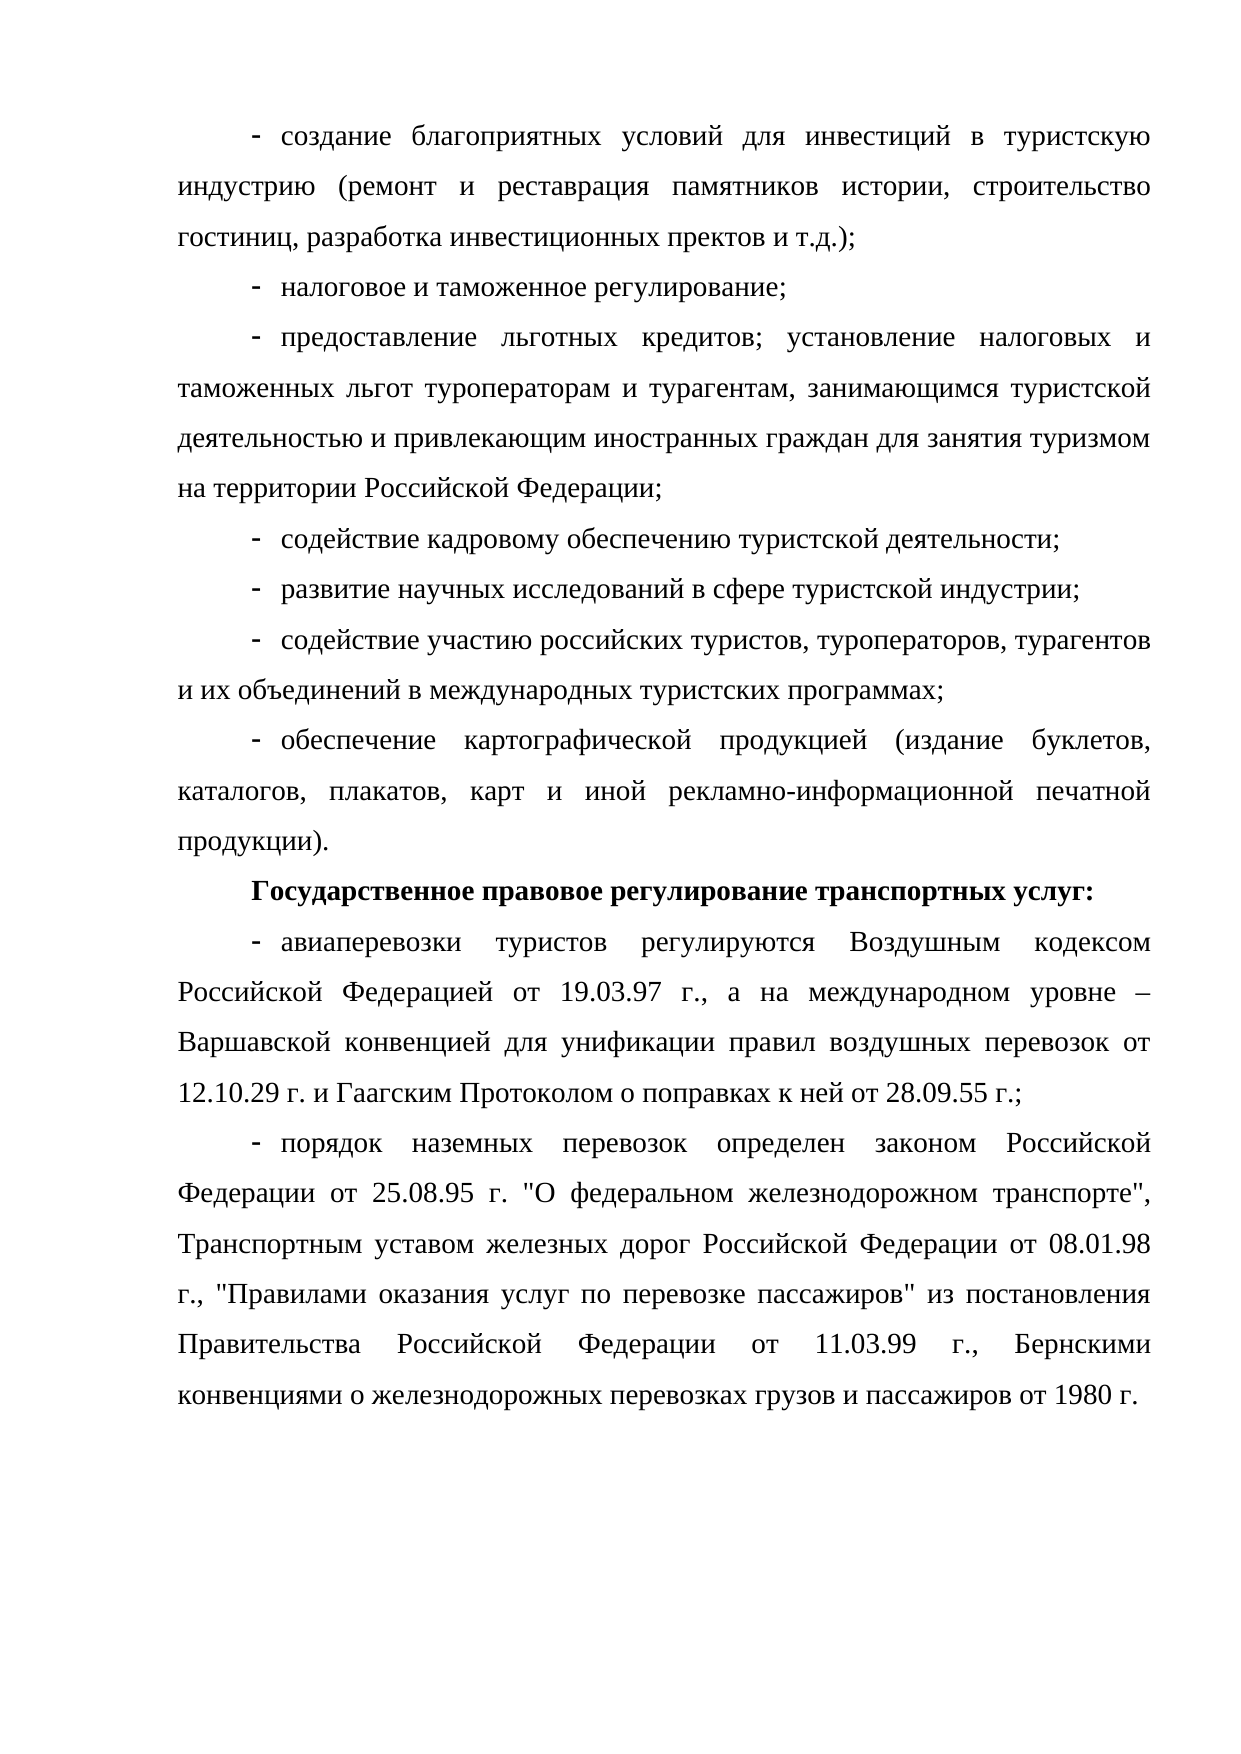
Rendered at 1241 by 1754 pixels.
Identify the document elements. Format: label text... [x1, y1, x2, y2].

list предоставление льготных кредитов; установление налоговых и таможенных льгот туроператорам и турагентам, занимающимся туристской деятельностью и привлекающим иностранных граждан для занятия туризмом на территории Российской Федерации; [177, 319, 1152, 504]
text Государственное правовое регулирование транспортных услуг: [177, 873, 1152, 907]
list создание благоприятных условий для инвестиций в туристскую индустрию (ремонт и реставрация памятников истории, строительство гостиниц, разработка инвестиционных пректов и т.д.); [177, 118, 1152, 252]
list налоговое и таможенное регулирование; [177, 269, 1152, 303]
list порядок наземных перевозок определен законом Российской Федерации от 25.08.95 г. "О федеральном железнодорожном транспорте", Транспортным уставом железных дорог Российской Федерации от 08.01.98 г., "Правилами оказания услуг по перевозке пассажиров" из постановления Правительства Российской Федерации от 11.03.99 г., Бернскими конвенциями о железнодорожных перевозках грузов и пассажиров от . [177, 1125, 1152, 1410]
list содействие кадровому обеспечению туристской деятельности; [177, 521, 1152, 554]
list авиаперевозки туристов регулируются Воздушным кодексом Российской Федерацией от 19.03.97 г., а на международном уровне – Варшавской конвенцией для унификации правил воздушных перевозок от 12.10.29 г. и Гаагским Протоколом о поправках к ней от 28.09.55 г.; [177, 924, 1152, 1108]
list обеспечение картографической продукцией (издание буклетов, каталогов, плакатов, карт и иной рекламно-информационной печатной продукции). [177, 722, 1152, 857]
list содействие участию российских туристов, туроператоров, турагентов и их объединений в международных туристских программах; [177, 622, 1152, 706]
list развитие научных исследований в сфере туристской индустрии; [177, 571, 1152, 605]
